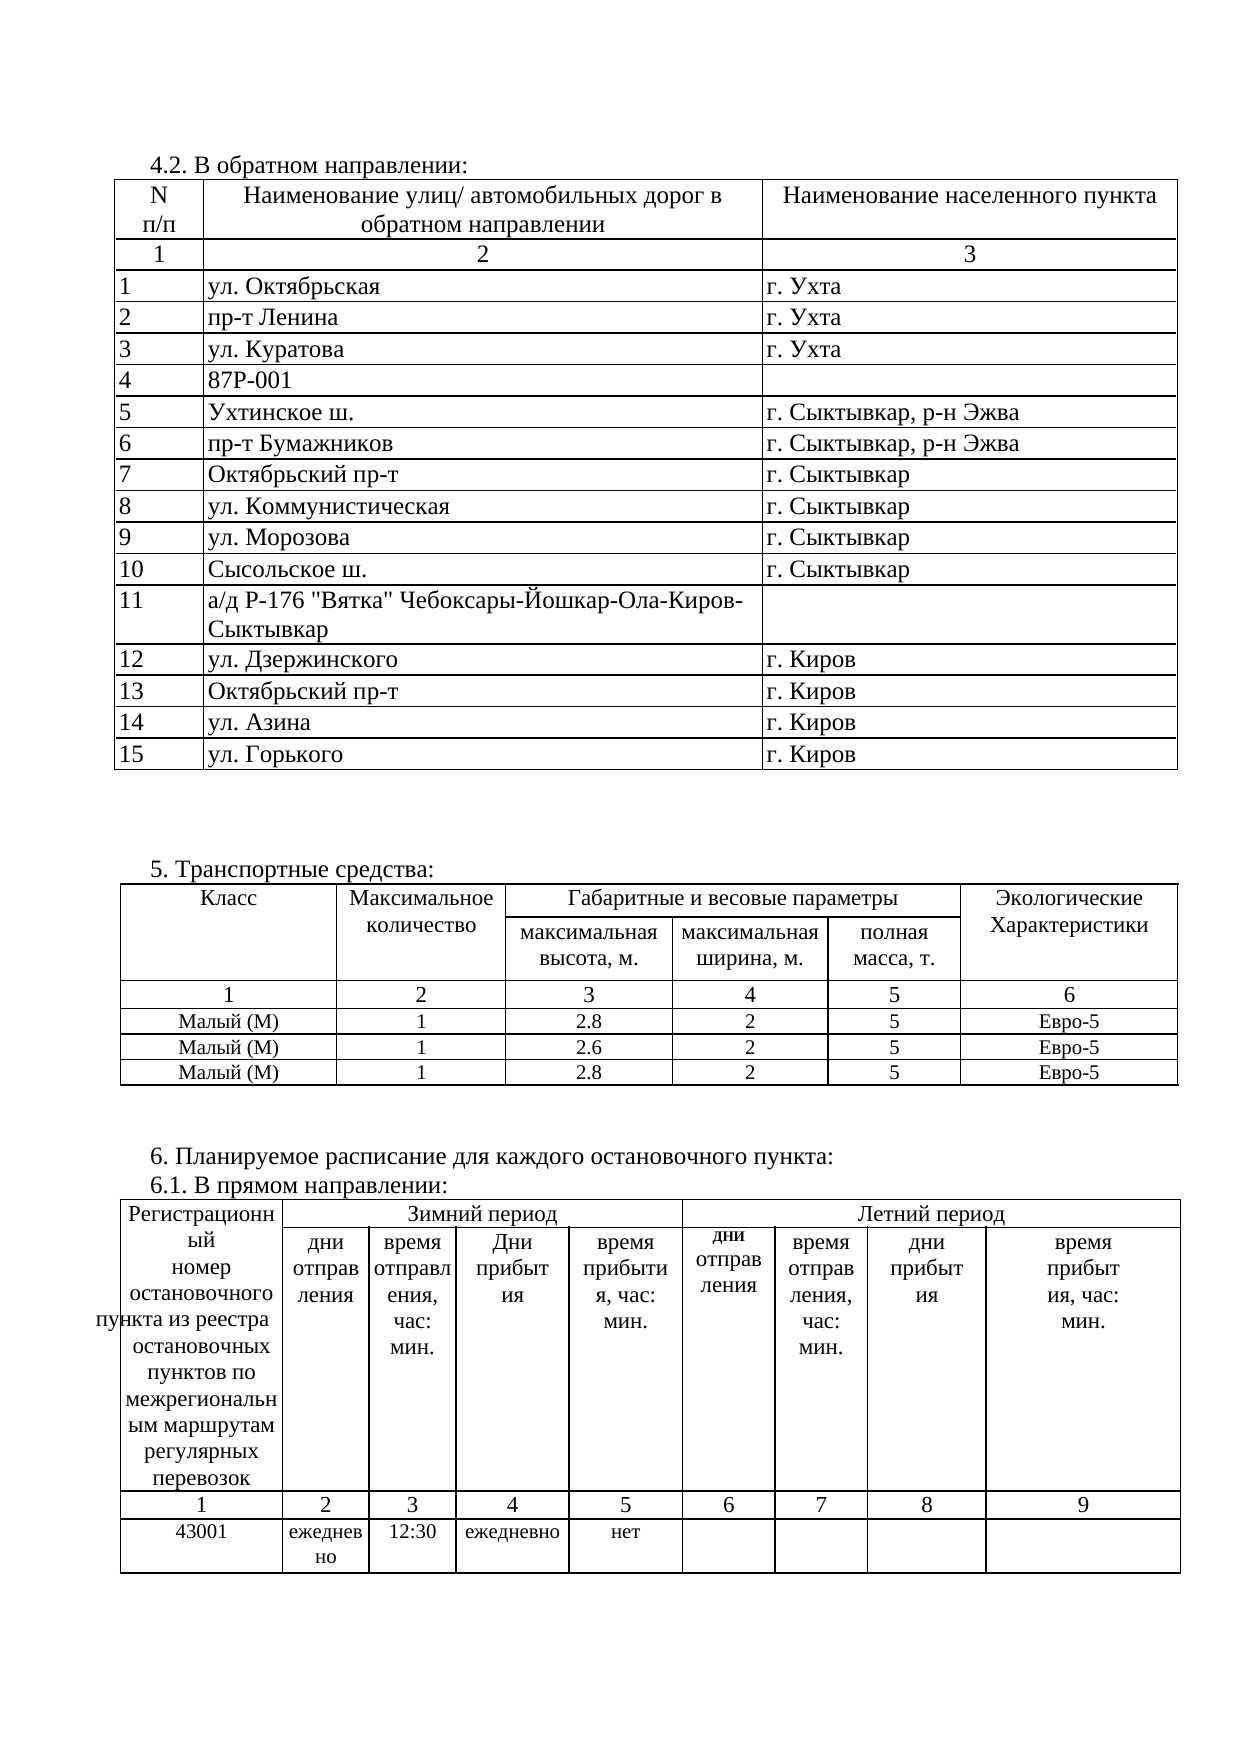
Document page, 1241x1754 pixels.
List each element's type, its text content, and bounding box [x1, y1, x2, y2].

table_cell 1 [115, 239, 203, 269]
table_cell полная масса, т. [829, 918, 960, 979]
table_cell 5 [829, 1035, 960, 1059]
table_cell ежедневно [457, 1520, 568, 1572]
table_header N п/п [115, 180, 203, 238]
table_cell 87Р-001 [204, 365, 762, 395]
table_cell ул. Азина [204, 707, 762, 737]
table_cell дни прибыт ия [868, 1228, 985, 1490]
table_cell г. Киров [763, 643, 1177, 674]
table_cell 2 [204, 240, 762, 269]
table_cell 4 [115, 365, 203, 395]
table_cell Евро-5 [961, 1035, 1177, 1059]
table_cell 14 [115, 707, 203, 737]
table_cell 3 [370, 1492, 455, 1518]
table_cell 4 [457, 1492, 568, 1518]
table_cell Дни прибыт ия [457, 1228, 568, 1490]
table_cell 6 [115, 428, 203, 458]
table_cell ул. Куратова [204, 334, 762, 364]
table_cell Октябрьский пр-т [204, 676, 762, 706]
table_cell [776, 1520, 867, 1572]
table_cell 3 [506, 981, 672, 1007]
table_cell 3 [115, 333, 203, 364]
table_header Наименование населенного пункта [763, 180, 1177, 238]
table_cell 1 [337, 1035, 505, 1059]
table_cell ул. Коммунистическая [204, 491, 762, 521]
table_cell 2.8 [506, 1009, 672, 1033]
table_cell 12 [115, 644, 203, 674]
table_cell 1 [121, 1492, 282, 1518]
table_cell а/д Р-176 "Вятка" Чебоксары-Йошкар-Ола-Киров-Сыктывкар [204, 586, 762, 643]
table_cell Малый (М) [121, 1035, 336, 1059]
table_cell пр-т Ленина [204, 302, 762, 332]
table_cell 8 [868, 1492, 985, 1518]
table_cell время отправл ения, час: мин. [370, 1228, 455, 1490]
table_cell 2 [673, 1060, 827, 1084]
table_cell 43001 [121, 1520, 282, 1572]
table_header Летний период [683, 1200, 1180, 1226]
table_cell 5 [829, 1009, 960, 1033]
table_cell пр-т Бумажников [204, 428, 762, 458]
table_cell время отправ ления, час: мин. [776, 1228, 867, 1490]
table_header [121, 1200, 282, 1490]
table_cell 2 [337, 981, 505, 1007]
table_cell г. Сыктывкар, р-н Эжва [763, 427, 1177, 458]
table_cell г. Сыктывкар [763, 521, 1177, 552]
table_cell 2.6 [506, 1035, 672, 1059]
table_header Зимний период [283, 1200, 682, 1226]
table_cell 10 [115, 554, 203, 584]
table_cell 6 [961, 981, 1177, 1007]
table_cell 2 [673, 1035, 827, 1059]
table_cell [868, 1520, 985, 1572]
table_cell 5 [570, 1492, 682, 1518]
table_cell 2 [283, 1492, 368, 1518]
table_cell г. Ухта [763, 301, 1177, 332]
table_header Экологические Характеристики [961, 885, 1177, 979]
table_cell г. Киров [763, 706, 1177, 737]
table_header Класс [121, 885, 336, 979]
table_cell г. Киров [763, 674, 1177, 706]
table_cell 12:30 [370, 1520, 455, 1572]
table_cell Сысольское ш. [204, 554, 762, 584]
table_cell [683, 1520, 774, 1572]
table_cell 11 [115, 585, 203, 643]
table_cell 2.8 [506, 1060, 672, 1084]
table_cell [763, 364, 1177, 395]
table_cell 5 [115, 396, 203, 427]
text 6.1. В прямом направлении: [150, 1170, 1090, 1198]
table_cell время прибыти я, час: мин. [570, 1228, 682, 1490]
table_cell время прибыт ия, час: мин. [987, 1228, 1180, 1490]
table_cell ул. Морозова [204, 523, 762, 552]
table_cell 1 [121, 981, 336, 1007]
table_cell [763, 584, 1177, 643]
table_cell 1 [337, 1060, 505, 1084]
table_cell 9 [987, 1492, 1180, 1518]
table_cell нет [570, 1520, 682, 1572]
table_cell ул. Дзержинского [204, 645, 762, 674]
table_cell Евро-5 [961, 1009, 1177, 1033]
table_cell 5 [829, 981, 960, 1007]
table_cell 3 [763, 238, 1177, 269]
text 5. Транспортные средства: [150, 854, 1090, 883]
table_cell Октябрьский пр-т [204, 460, 762, 489]
table_cell дни отправ ления [283, 1228, 368, 1490]
table_cell 1 [115, 270, 203, 301]
table_cell г. Ухта [763, 269, 1177, 301]
table_cell г. Сыктывкар [763, 458, 1177, 489]
table_cell 13 [115, 675, 203, 706]
table_cell 8 [115, 491, 203, 521]
table_cell г. Ухта [763, 332, 1177, 364]
table_cell максимальная ширина, м. [673, 918, 827, 979]
table_cell 4 [673, 981, 827, 1007]
table_cell Евро-5 [961, 1060, 1177, 1084]
table_header Габаритные и весовые параметры [506, 885, 960, 916]
table_cell ежедневно [283, 1520, 368, 1572]
table_cell максимальная высота, м. [506, 918, 672, 979]
table_header Максимальное количество [337, 885, 505, 979]
text 4.2. В обратном направлении: [150, 150, 1090, 179]
table_cell 15 [115, 738, 203, 769]
table_cell ул. Горького [204, 739, 762, 769]
table_cell 1 [337, 1009, 505, 1033]
table_header Наименование улиц/ автомобильных дорог в обратном направлении [204, 180, 762, 238]
table_cell [987, 1520, 1180, 1572]
table_cell г. Сыктывкар [763, 490, 1177, 521]
table_cell 6 [683, 1492, 774, 1518]
table_cell Малый (М) [121, 1009, 336, 1033]
table_cell 7 [115, 459, 203, 489]
table_cell Ухтинское ш. [204, 397, 762, 427]
table_cell г. Киров [763, 737, 1177, 769]
table_cell 9 [115, 522, 203, 552]
table_cell Малый (М) [121, 1060, 336, 1084]
table_cell 2 [673, 1009, 827, 1033]
text 6. Планируемое расписание для каждого остановочного пункта: [150, 1141, 1090, 1170]
table_cell ул. Октябрьская [204, 271, 762, 301]
table_cell 5 [829, 1060, 960, 1084]
table_cell г. Сыктывкар [763, 553, 1177, 584]
table_cell г. Сыктывкар, р-н Эжва [763, 395, 1177, 427]
table_cell 2 [115, 302, 203, 332]
table_cell ДНИ отправ ления [683, 1228, 774, 1490]
table_cell 7 [776, 1492, 867, 1518]
